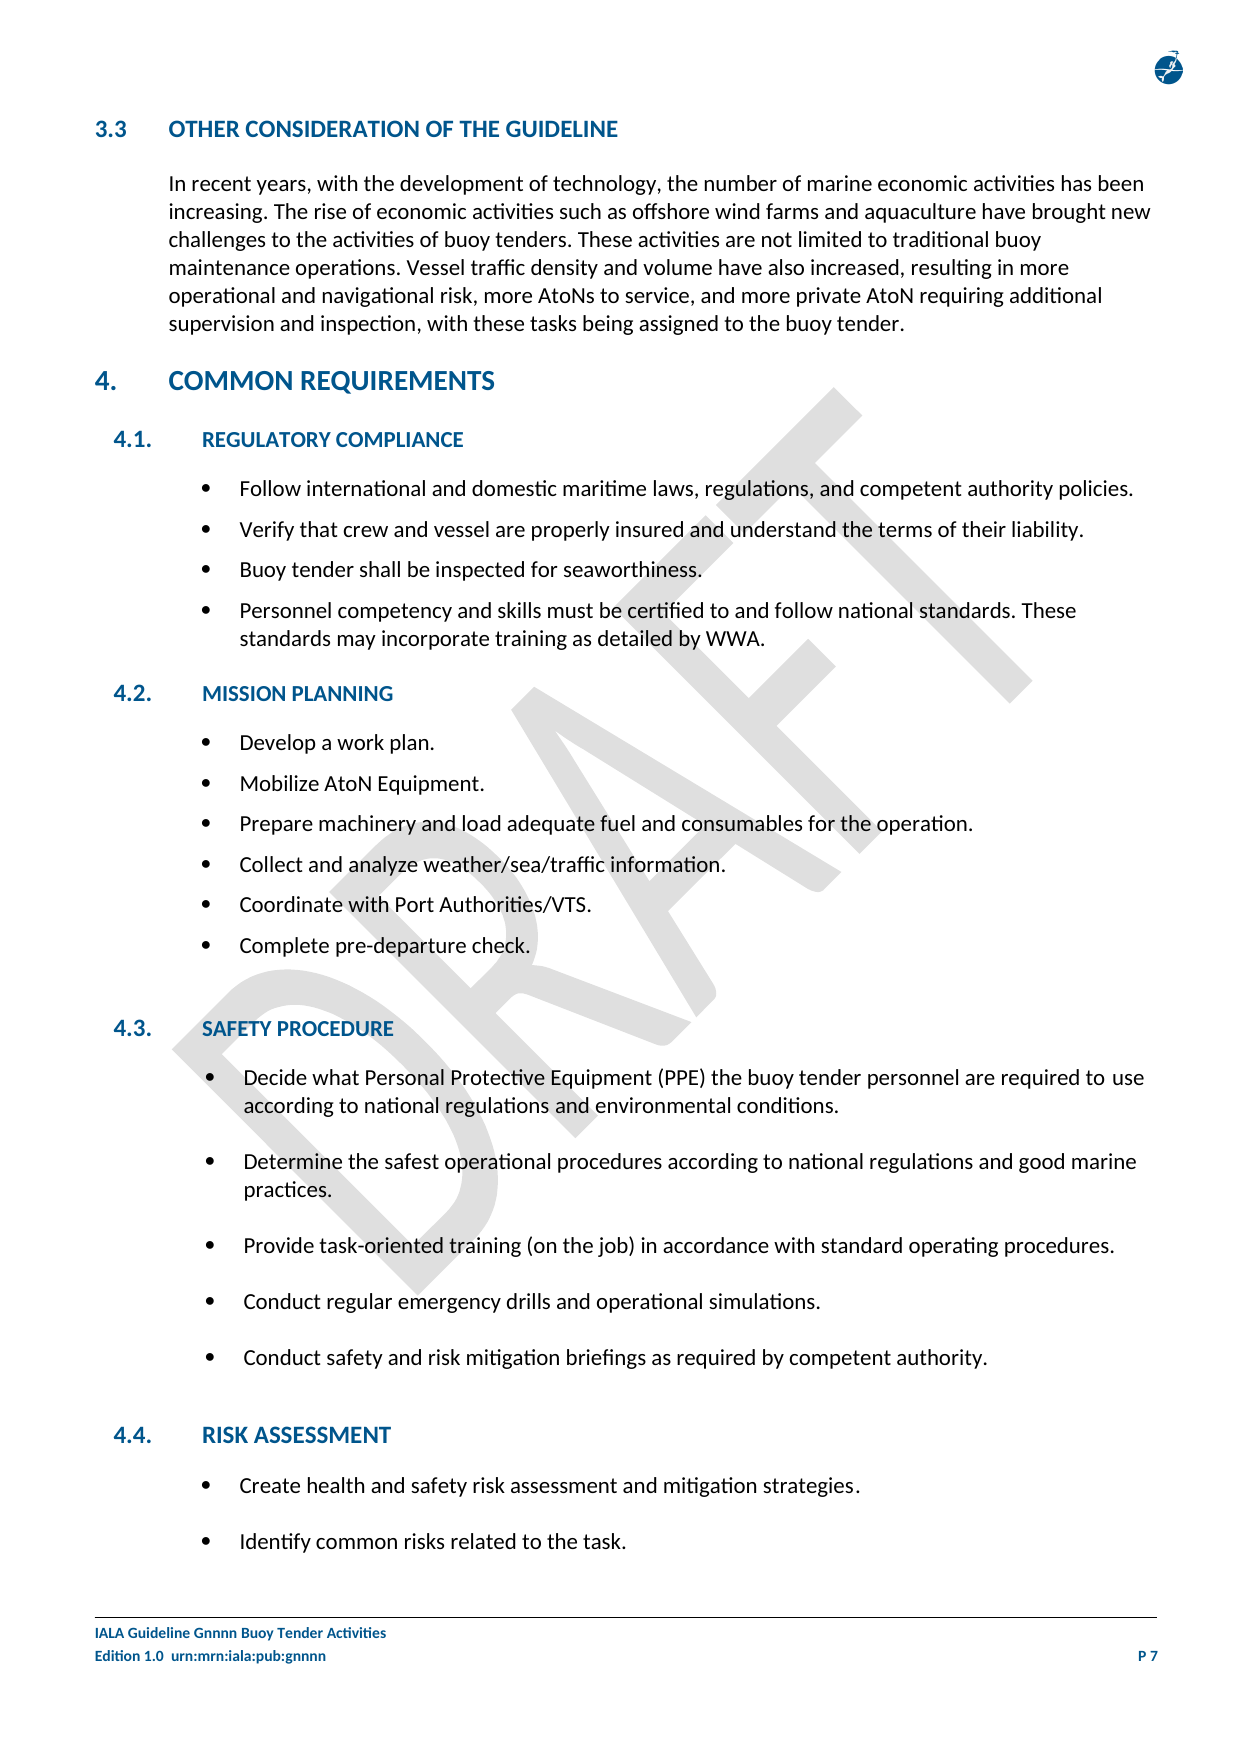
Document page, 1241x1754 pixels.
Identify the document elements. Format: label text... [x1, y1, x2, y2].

list Prepare machinery and load adequate fuel and consumables for the operation. [202, 809, 1157, 837]
list Personnel competency and skills must be certified to and follow national standards. These standards may incorporate training as detailed by WWA. [202, 596, 1157, 652]
list Provide task-oriented training (on the job) in accordance with standard operating procedures. [206, 1231, 1157, 1259]
subtitle Common requirements [94, 362, 1157, 398]
picture [1123, 0, 1241, 119]
list Follow international and domestic maritime laws, regulations, and competent authority policies. [202, 474, 1157, 502]
list Complete pre-departure check. [202, 931, 1157, 987]
list Decide what Personal Protective Equipment (PPE) the buoy tender personnel are required to use according to national regulations and environmental conditions. [206, 1063, 1157, 1119]
list Create health and safety risk assessment and mitigation strategies. [202, 1471, 1157, 1499]
subtitle Regulatory compliance [113, 423, 1157, 453]
list Verify that crew and vessel are properly insured and understand the terms of their liability. [202, 515, 1157, 543]
list Develop a work plan. [202, 728, 1157, 756]
list Collect and analyze weather/sea/traffic information. [202, 850, 1157, 878]
list Mobilize AtoN Equipment. [202, 769, 1157, 797]
list Buoy tender shall be inspected for seaworthiness. [202, 555, 1157, 583]
subtitle In recent years, with the development of technology, the number of marine economic activities has been increasing. The rise of economic activities such as offshore wind farms and aquaculture have brought new challenges to the activities of buoy tenders. These activities are not limited to traditional buoy maintenance operations. Vessel traffic density and volume have also increased, resulting in more operational and navigational risk, more AtoNs to service, and more private AtoN requiring additional supervision and inspection, with these tasks being assigned to the buoy tender. [168, 169, 1157, 337]
list Coordinate with Port Authorities/VTS. [202, 890, 1157, 918]
list Conduct regular emergency drills and operational simulations. [206, 1287, 1157, 1315]
list Identify common risks related to the task. [202, 1527, 1157, 1555]
subtitle mission planning [113, 677, 1157, 707]
list Conduct safety and risk mitigation briefings as required by competent authority. [206, 1343, 1157, 1371]
list Determine the safest operational procedures according to national regulations and good marine practices. [206, 1147, 1157, 1203]
subtitle Risk Assessment [113, 1419, 1157, 1450]
subtitle Safety Procedure [113, 1012, 1157, 1042]
subtitle 3.3 Other consideration of the guideline [94, 114, 1084, 144]
